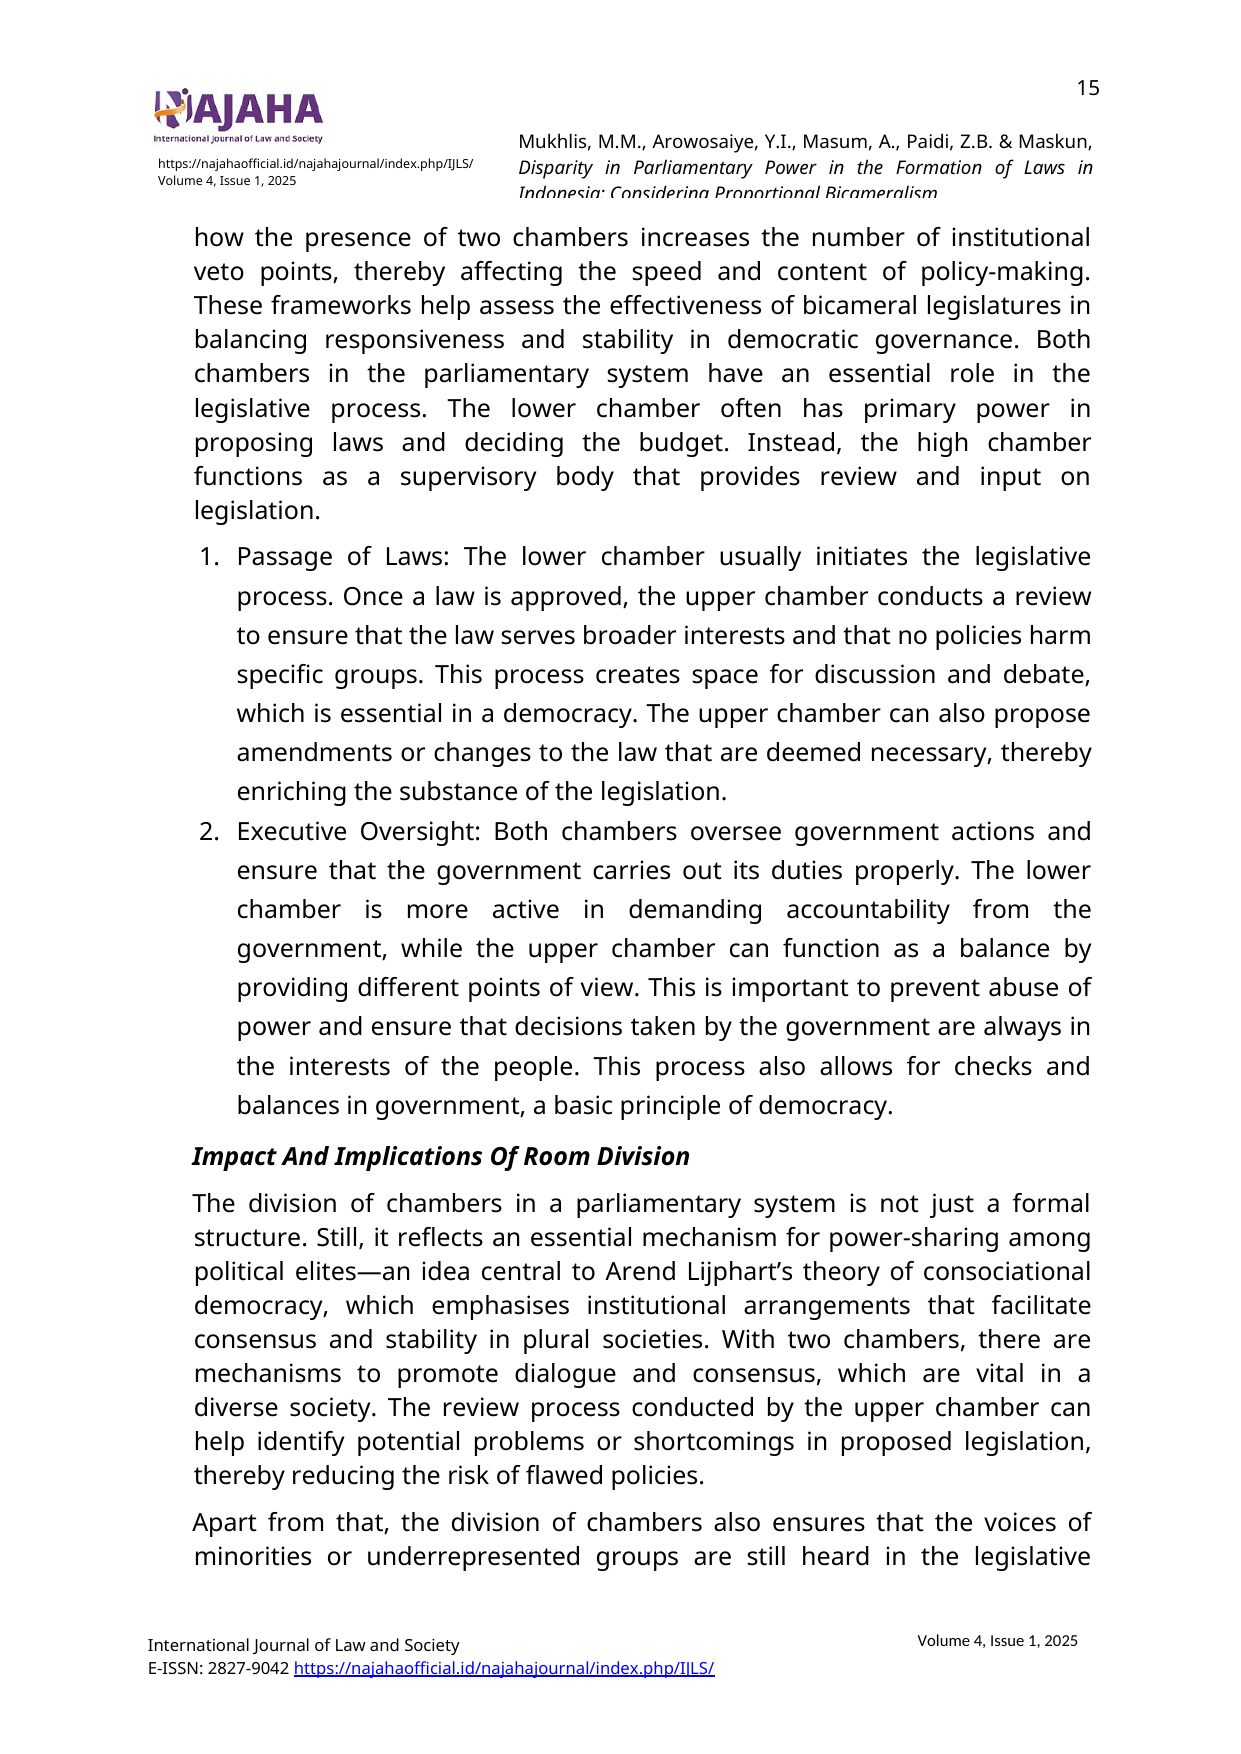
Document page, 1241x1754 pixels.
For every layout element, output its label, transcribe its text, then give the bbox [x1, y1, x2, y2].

picture [147, 75, 328, 158]
list Passage of Laws: The lower chamber usually initiates the legislative process. Once a law is approved, the upper chamber conducts a review to ensure that the law serves broader interests and that no policies harm specific groups. This process creates space for discussion and debate, which is essential in a democracy. The upper chamber can also propose amendments or changes to the law that are deemed necessary, thereby enriching the substance of the legislation. [199, 539, 1093, 808]
text The division of chambers in a parliamentary system is not just a formal structure. Still, it reflects an essential mechanism for power-sharing among political elites—an idea central to Arend Lijphart’s theory of consociational democracy, which emphasises institutional arrangements that facilitate consensus and stability in plural societies. With two chambers, there are mechanisms to promote dialogue and consensus, which are vital in a diverse society. The review process conducted by the upper chamber can help identify potential problems or shortcomings in proposed legislation, thereby reducing the risk of flawed policies. [192, 1186, 1093, 1492]
list Executive Oversight: Both chambers oversee government actions and ensure that the government carries out its duties properly. The lower chamber is more active in demanding accountability from the government, while the upper chamber can function as a balance by providing different points of view. This is important to prevent abuse of power and ensure that decisions taken by the government are always in the interests of the people. This process also allows for checks and balances in government, a basic principle of democracy. [199, 813, 1093, 1121]
text Impact And Implications Of Room Division [192, 1139, 1093, 1173]
